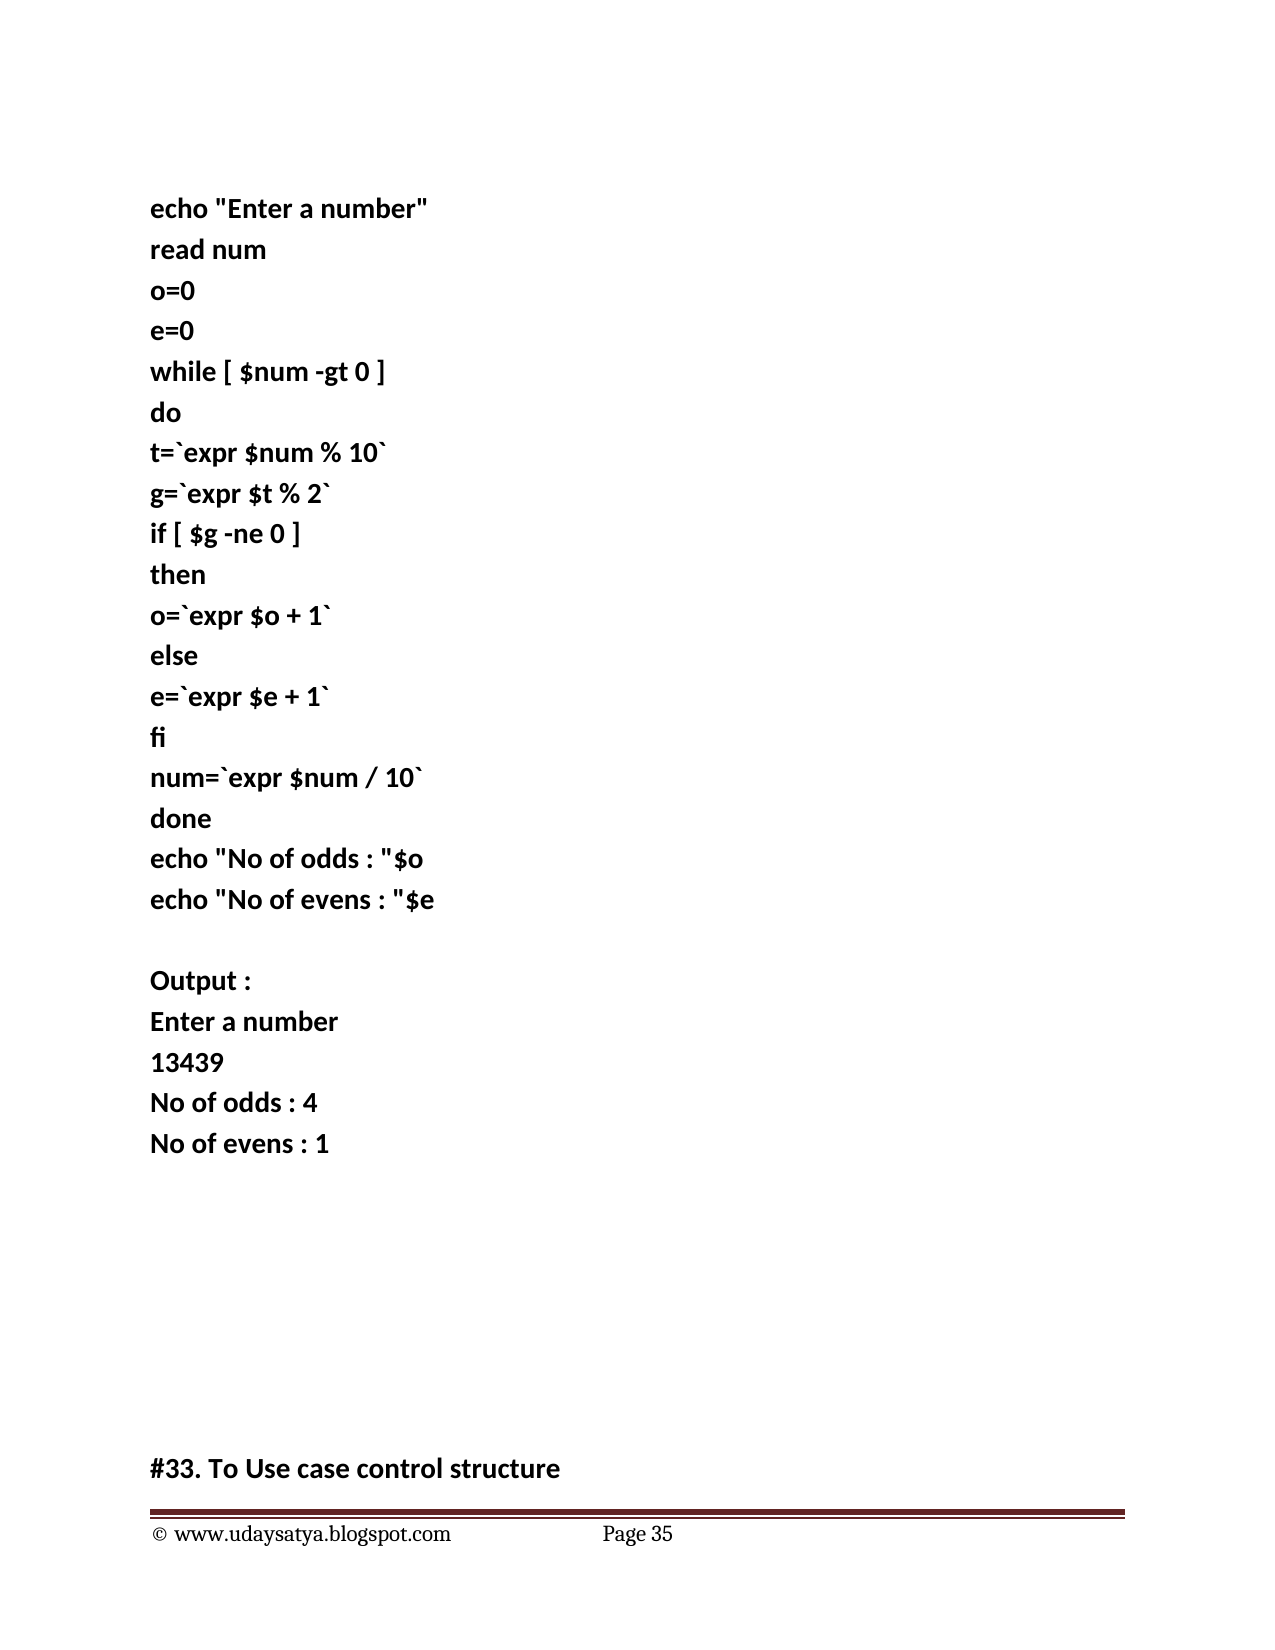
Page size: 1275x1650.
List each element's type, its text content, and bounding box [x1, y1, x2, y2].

text Enter a number [150, 1003, 1125, 1039]
text o=`expr $o + 1` [150, 597, 1125, 632]
text done [150, 800, 1125, 836]
text o=0 [150, 272, 1125, 307]
text echo "No of evens : "$e [150, 881, 1125, 917]
text read num [150, 231, 1125, 267]
text 13439 [150, 1044, 1125, 1079]
text Output : [150, 962, 1125, 998]
text else [150, 637, 1125, 673]
text echo "No of odds : "$o [150, 841, 1125, 876]
text e=0 [150, 312, 1125, 348]
text e=`expr $e + 1` [150, 678, 1125, 714]
text if [ $g -ne 0 ] [150, 516, 1125, 551]
text t=`expr $num % 10` [150, 434, 1125, 470]
text then [150, 556, 1125, 592]
text #33. To Use case control structure [150, 1450, 1125, 1486]
text g=`expr $t % 2` [150, 475, 1125, 511]
text do [150, 394, 1125, 429]
text No of odds : 4 [150, 1084, 1125, 1120]
text num=`expr $num / 10` [150, 759, 1125, 795]
text echo "Enter a number" [150, 191, 1125, 226]
text No of evens : 1 [150, 1125, 1125, 1161]
text fi [150, 719, 1125, 754]
text while [ $num -gt 0 ] [150, 353, 1125, 389]
